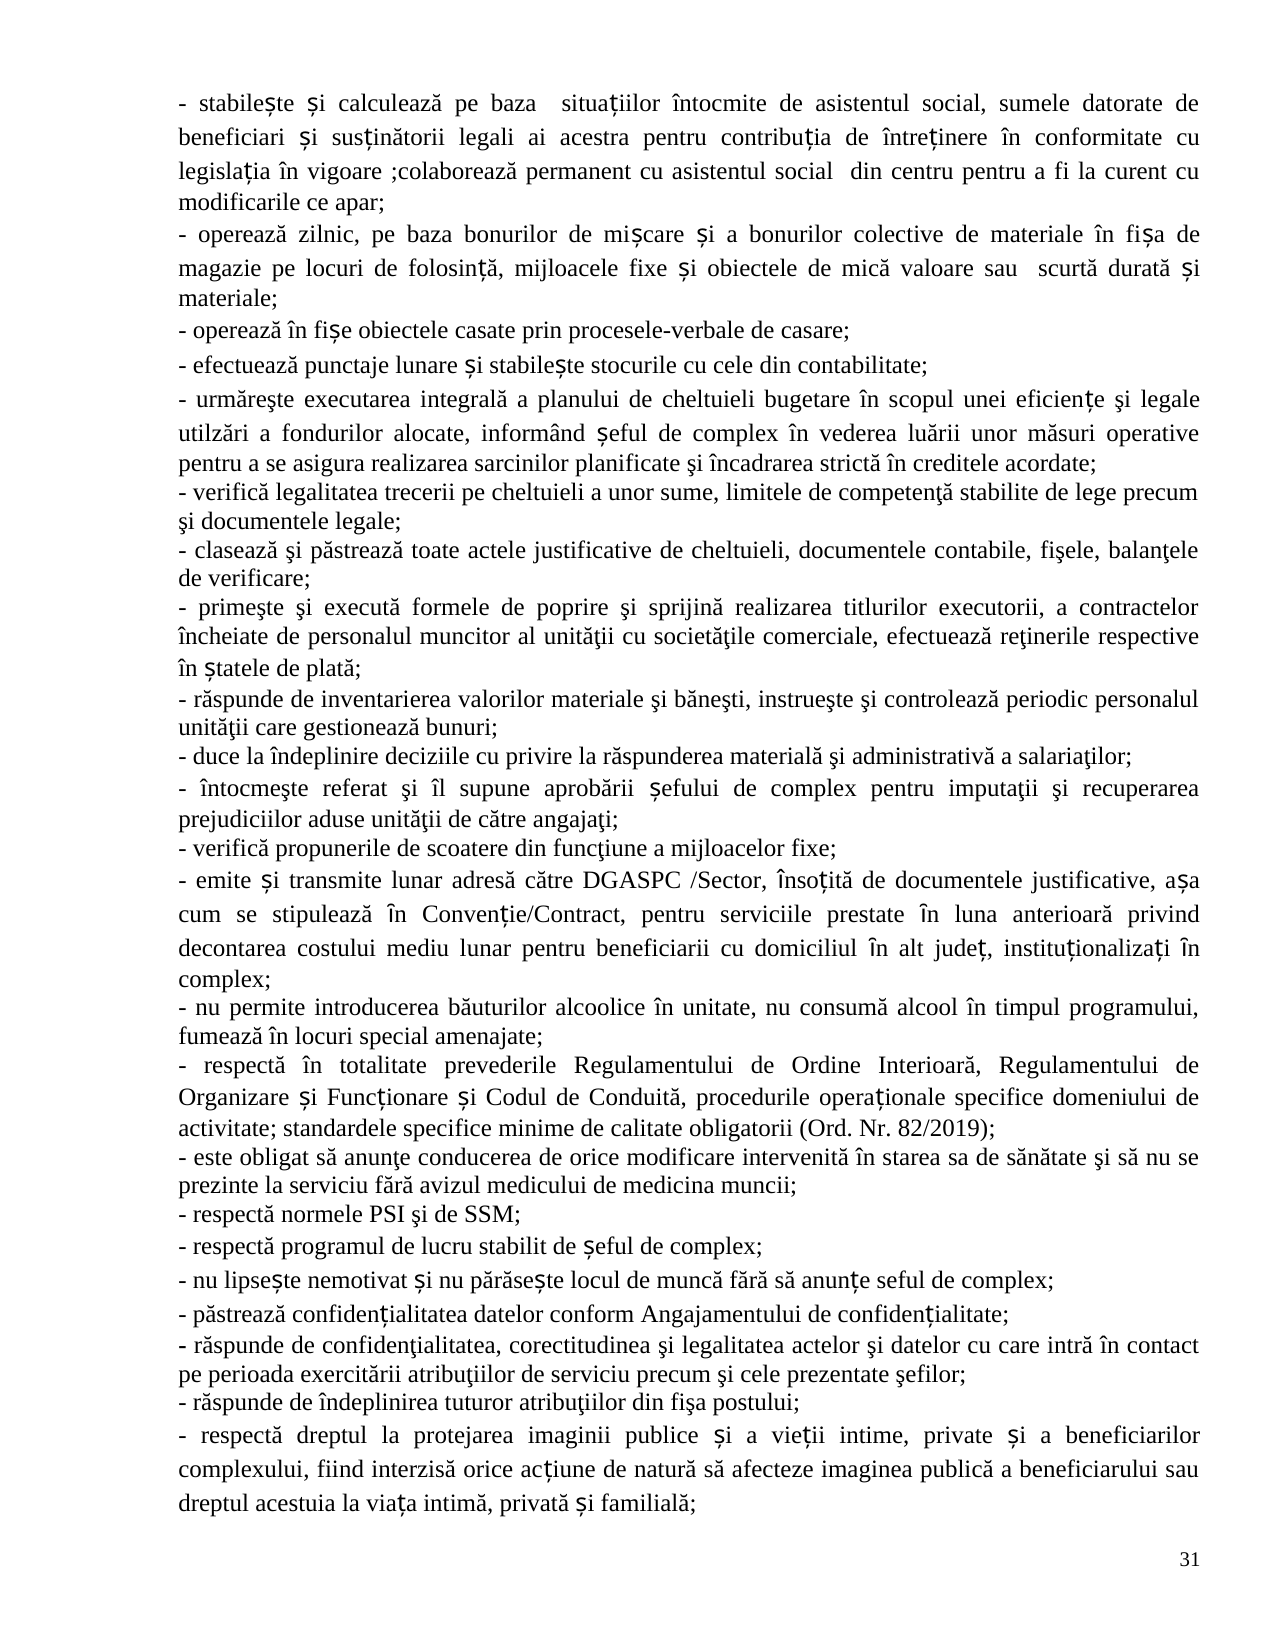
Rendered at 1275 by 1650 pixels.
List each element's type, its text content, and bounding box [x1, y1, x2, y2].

text - verifică propunerile de scoatere din funcţiune a mijloacelor fixe; [178, 833, 1200, 862]
text - urmăreşte executarea integrală a planului de cheltuieli bugetare în scopul unei eficiențe şi legale utilzări a fondurilor alocate, informând șeful de complex în vederea luării unor măsuri operative pentru a se asigura realizarea sarcinilor planificate şi încadrarea strictă în creditele acordate; [178, 380, 1200, 477]
text - primeşte şi execută formele de poprire şi sprijină realizarea titlurilor executorii, a contractelor încheiate de personalul muncitor al unităţii cu societăţile comerciale, efectuează reţinerile respective în ștatele de plată; [178, 592, 1200, 684]
text - respectă normele PSI şi de SSM; [178, 1199, 1200, 1228]
text - este obligat să anunţe conducerea de orice modificare intervenită în starea sa de sănătate şi să nu se prezinte la serviciu fără avizul medicului de medicina muncii; [178, 1142, 1200, 1199]
text - duce la îndeplinire deciziile cu privire la răspunderea materială şi administrativă a salariaţilor; [178, 741, 1200, 770]
text - emite și transmite lunar adresă către DGASPC /Sector, însoțită de documentele justificative, așa cum se stipulează ȋn Convenție/Contract, pentru serviciile prestate ȋn luna anterioară privind decontarea costului mediu lunar pentru beneficiarii cu domiciliul ȋn alt județ, instituționalizați ȋn complex; [178, 862, 1200, 992]
text - verifică legalitatea trecerii pe cheltuieli a unor sume, limitele de competenţă stabilite de lege precum şi documentele legale; [178, 477, 1200, 535]
text - clasează şi păstrează toate actele justificative de cheltuieli, documentele contabile, fişele, balanţele de verificare; [178, 535, 1200, 592]
text - operează zilnic, pe baza bonurilor de mișcare și a bonurilor colective de materiale în fișa de magazie pe locuri de folosință, mijloacele fixe și obiectele de mică valoare sau scurtă durată și materiale; [178, 215, 1200, 312]
text - nu lipsește nemotivat și nu părăsește locul de muncă fără să anunțe seful de complex; [178, 1262, 1200, 1296]
text - păstrează confidențialitatea datelor conform Angajamentului de confidențialitate; [178, 1296, 1200, 1330]
text - respectă programul de lucru stabilit de șeful de complex; [178, 1228, 1200, 1262]
text - stabilește și calculează pe baza situațiilor întocmite de asistentul social, sumele datorate de beneficiari și susținătorii legali ai acestra pentru contribuția de întreținere în conformitate cu legislația în vigoare ;colaborează permanent cu asistentul social din centru pentru a fi la curent cu modificarile ce apar; [178, 84, 1200, 215]
text - răspunde de confidenţialitatea, corectitudinea şi legalitatea actelor şi datelor cu care intră în contact pe perioada exercitării atribuţiilor de serviciu precum şi cele prezentate şefilor; [178, 1330, 1200, 1387]
text - efectuează punctaje lunare și stabilește stocurile cu cele din contabilitate; [178, 346, 1200, 380]
text - răspunde de îndeplinirea tuturor atribuţiilor din fişa postului; [178, 1387, 1200, 1416]
text - operează în fișe obiectele casate prin procesele-verbale de casare; [178, 312, 1200, 346]
text - respectă în totalitate prevederile Regulamentului de Ordine Interioară, Regulamentului de Organizare și Funcționare și Codul de Conduită, procedurile operaționale specifice domeniului de activitate; standardele specifice minime de calitate obligatorii (Ord. Nr. 82/2019); [178, 1050, 1200, 1142]
text - nu permite introducerea băuturilor alcoolice în unitate, nu consumă alcool în timpul programului, fumează în locuri special amenajate; [178, 992, 1200, 1050]
text - răspunde de inventarierea valorilor materiale şi băneşti, instrueşte şi controlează periodic personalul unităţii care gestionează bunuri; [178, 684, 1200, 741]
text - respectă dreptul la protejarea imaginii publice și a vieții intime, private și a beneficiarilor complexului, fiind interzisă orice acțiune de natură să afecteze imaginea publică a beneficiarului sau dreptul acestuia la viața intimă, privată și familială; [178, 1416, 1200, 1518]
text - întocmeşte referat şi îl supune aprobării șefului de complex pentru imputaţii şi recuperarea prejudiciilor aduse unităţii de către angajaţi; [178, 770, 1200, 833]
